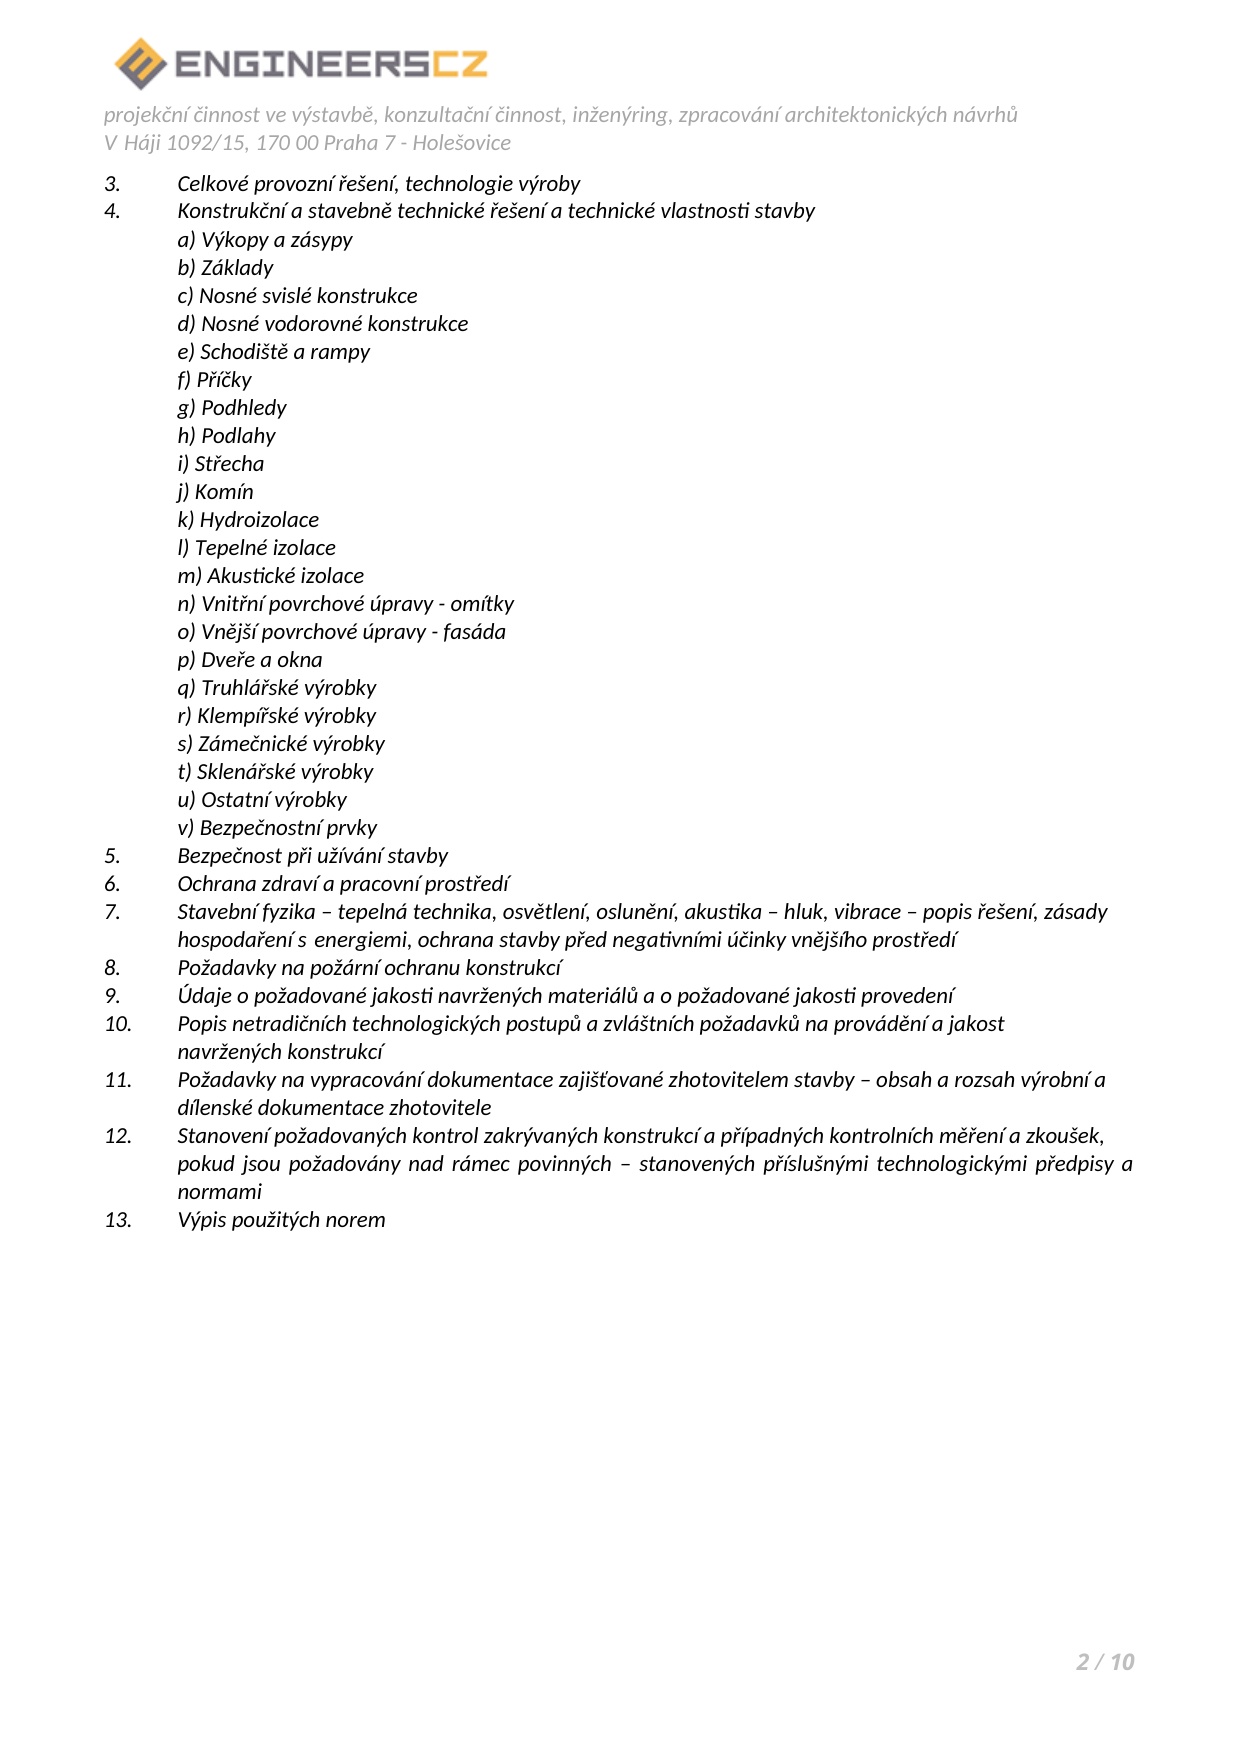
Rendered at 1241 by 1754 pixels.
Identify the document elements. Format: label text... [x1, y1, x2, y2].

text f) Příčky [103, 365, 1137, 393]
text 5. Bezpečnost při užívání stavby [103, 841, 1137, 869]
text i) Střecha [103, 449, 1137, 477]
text p) Dveře a okna [103, 645, 1137, 673]
text 8. Požadavky na požární ochranu konstrukcí [103, 953, 1137, 981]
text 10. Popis netradičních technologických postupů a zvláštních požadavků na provádění a jakost [103, 1009, 1137, 1037]
text e) Schodiště a rampy [103, 337, 1137, 365]
text b) Základy [103, 253, 1137, 281]
text 12. Stanovení požadovaných kontrol zakrývaných konstrukcí a případných kontrolních měření a zkoušek, [103, 1121, 1137, 1149]
text u) Ostatní výrobky [103, 785, 1137, 813]
text l) Tepelné izolace [103, 533, 1137, 561]
text 9. Údaje o požadované jakosti navržených materiálů a o požadované jakosti provedení [103, 981, 1137, 1009]
text r) Klempířské výrobky [103, 701, 1137, 729]
text hospodaření s energiemi, ochrana stavby před negativními účinky vnějšího prostředí [103, 925, 1137, 953]
text n) Vnitřní povrchové úpravy - omítky [103, 589, 1137, 617]
text g) Podhledy [103, 393, 1137, 421]
text v) Bezpečnostní prvky [103, 813, 1137, 841]
text h) Podlahy [103, 421, 1137, 449]
text dílenské dokumentace zhotovitele [103, 1093, 1137, 1121]
text 3. Celkové provozní řešení, technologie výroby [103, 169, 1137, 197]
picture [103, 29, 501, 100]
text d) Nosné vodorovné konstrukce [103, 309, 1137, 337]
text m) Akustické izolace [103, 561, 1137, 589]
text q) Truhlářské výrobky [103, 673, 1137, 701]
text 11. Požadavky na vypracování dokumentace zajišťované zhotovitelem stavby – obsah a rozsah výrobní a [103, 1065, 1137, 1093]
text c) Nosné svislé konstrukce [103, 281, 1137, 309]
text 4. Konstrukční a stavebně technické řešení a technické vlastnosti stavby [103, 197, 1137, 225]
text 13. Výpis použitých norem [103, 1205, 1137, 1233]
text a) Výkopy a zásypy [103, 225, 1137, 253]
text t) Sklenářské výrobky [103, 757, 1137, 785]
text j) Komín [103, 477, 1137, 505]
text navržených konstrukcí [103, 1037, 1137, 1065]
text s) Zámečnické výrobky [103, 729, 1137, 757]
text 7. Stavební fyzika – tepelná technika, osvětlení, oslunění, akustika – hluk, vibrace – popis řešení, zásady [103, 897, 1137, 925]
text 6. Ochrana zdraví a pracovní prostředí [103, 869, 1137, 897]
text o) Vnější povrchové úpravy - fasáda [103, 617, 1137, 645]
text k) Hydroizolace [103, 505, 1137, 533]
text pokud jsou požadovány nad rámec povinných – stanovených příslušnými technologickými předpisy a normami [177, 1149, 1137, 1205]
